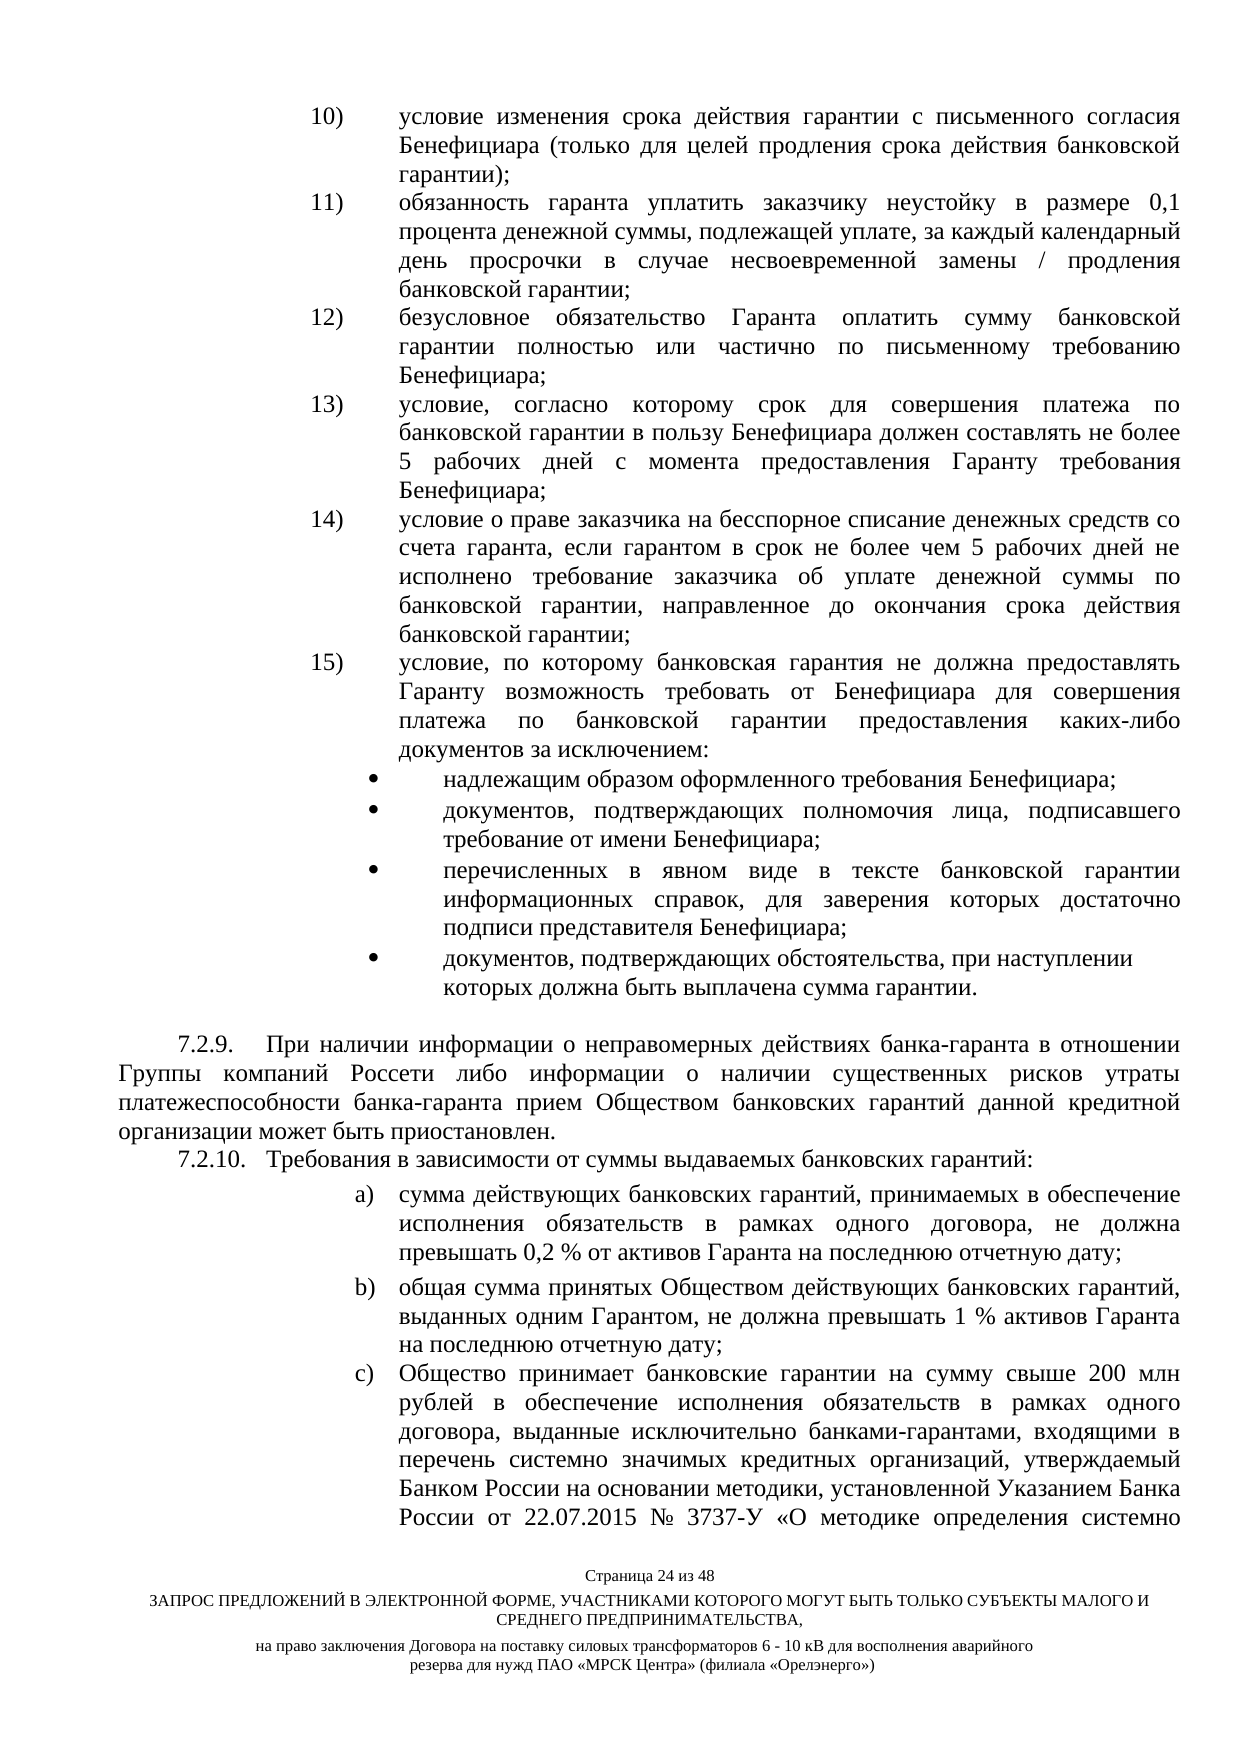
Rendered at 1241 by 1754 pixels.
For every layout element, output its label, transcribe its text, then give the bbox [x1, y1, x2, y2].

list документов, подтверждающих полномочия лица, подписавшего требование от имени Бенефициара; [369, 795, 1181, 853]
list условие, согласно которому срок для совершения платежа по банковской гарантии в пользу Бенефициара должен составлять не более 5 рабочих дней с момента предоставления Гаранту требования Бенефициара; [310, 389, 1181, 504]
list общая сумма принятых Обществом действующих банковских гарантий, выданных одним Гарантом, не должна превышать 1 % активов Гаранта на последнюю отчетную дату; [354, 1272, 1181, 1358]
list перечисленных в явном виде в тексте банковской гарантии информационных справок, для заверения которых достаточно подписи представителя Бенефициара; [369, 855, 1181, 941]
list безусловное обязательство Гаранта оплатить сумму банковской гарантии полностью или частично по письменному требованию Бенефициара; [310, 302, 1181, 389]
list условие о праве заказчика на бесспорное списание денежных средств со счета гаранта, если гарантом в срок не более чем 5 рабочих дней не исполнено требование заказчика об уплате денежной суммы по банковской гарантии, направленное до окончания срока действия банковской гарантии; [310, 504, 1181, 647]
list обязанность гаранта уплатить заказчику неустойку в размере 0,1 процента денежной суммы, подлежащей уплате, за каждый календарный день просрочки в случае несвоевременной замены / продления банковской гарантии; [310, 187, 1181, 302]
list При наличии информации о неправомерных действиях банка-гаранта в отношении Группы компаний Россети либо информации о наличии существенных рисков утраты платежеспособности банка-гаранта прием Обществом банковских гарантий данной кредитной организации может быть приостановлен. [118, 1029, 1181, 1144]
list надлежащим образом оформленного требования Бенефициара; [369, 764, 1181, 793]
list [354, 1358, 1181, 1531]
list сумма действующих банковских гарантий, принимаемых в обеспечение исполнения обязательств в рамках одного договора, не должна превышать 0,2 % от активов Гаранта на последнюю отчетную дату; [354, 1179, 1181, 1266]
list документов, подтверждающих обстоятельства, при наступлении которых должна быть выплачена сумма гарантии. [369, 943, 1181, 1001]
list условие изменения срока действия гарантии с письменного согласия Бенефициара (только для целей продления срока действия банковской гарантии); [310, 101, 1181, 187]
list Требования в зависимости от суммы выдаваемых банковских гарантий: [118, 1144, 1181, 1173]
list условие, по которому банковская гарантия не должна предоставлять Гаранту возможность требовать от Бенефициара для совершения платежа по банковской гарантии предоставления каких-либо документов за исключением: [310, 647, 1181, 762]
